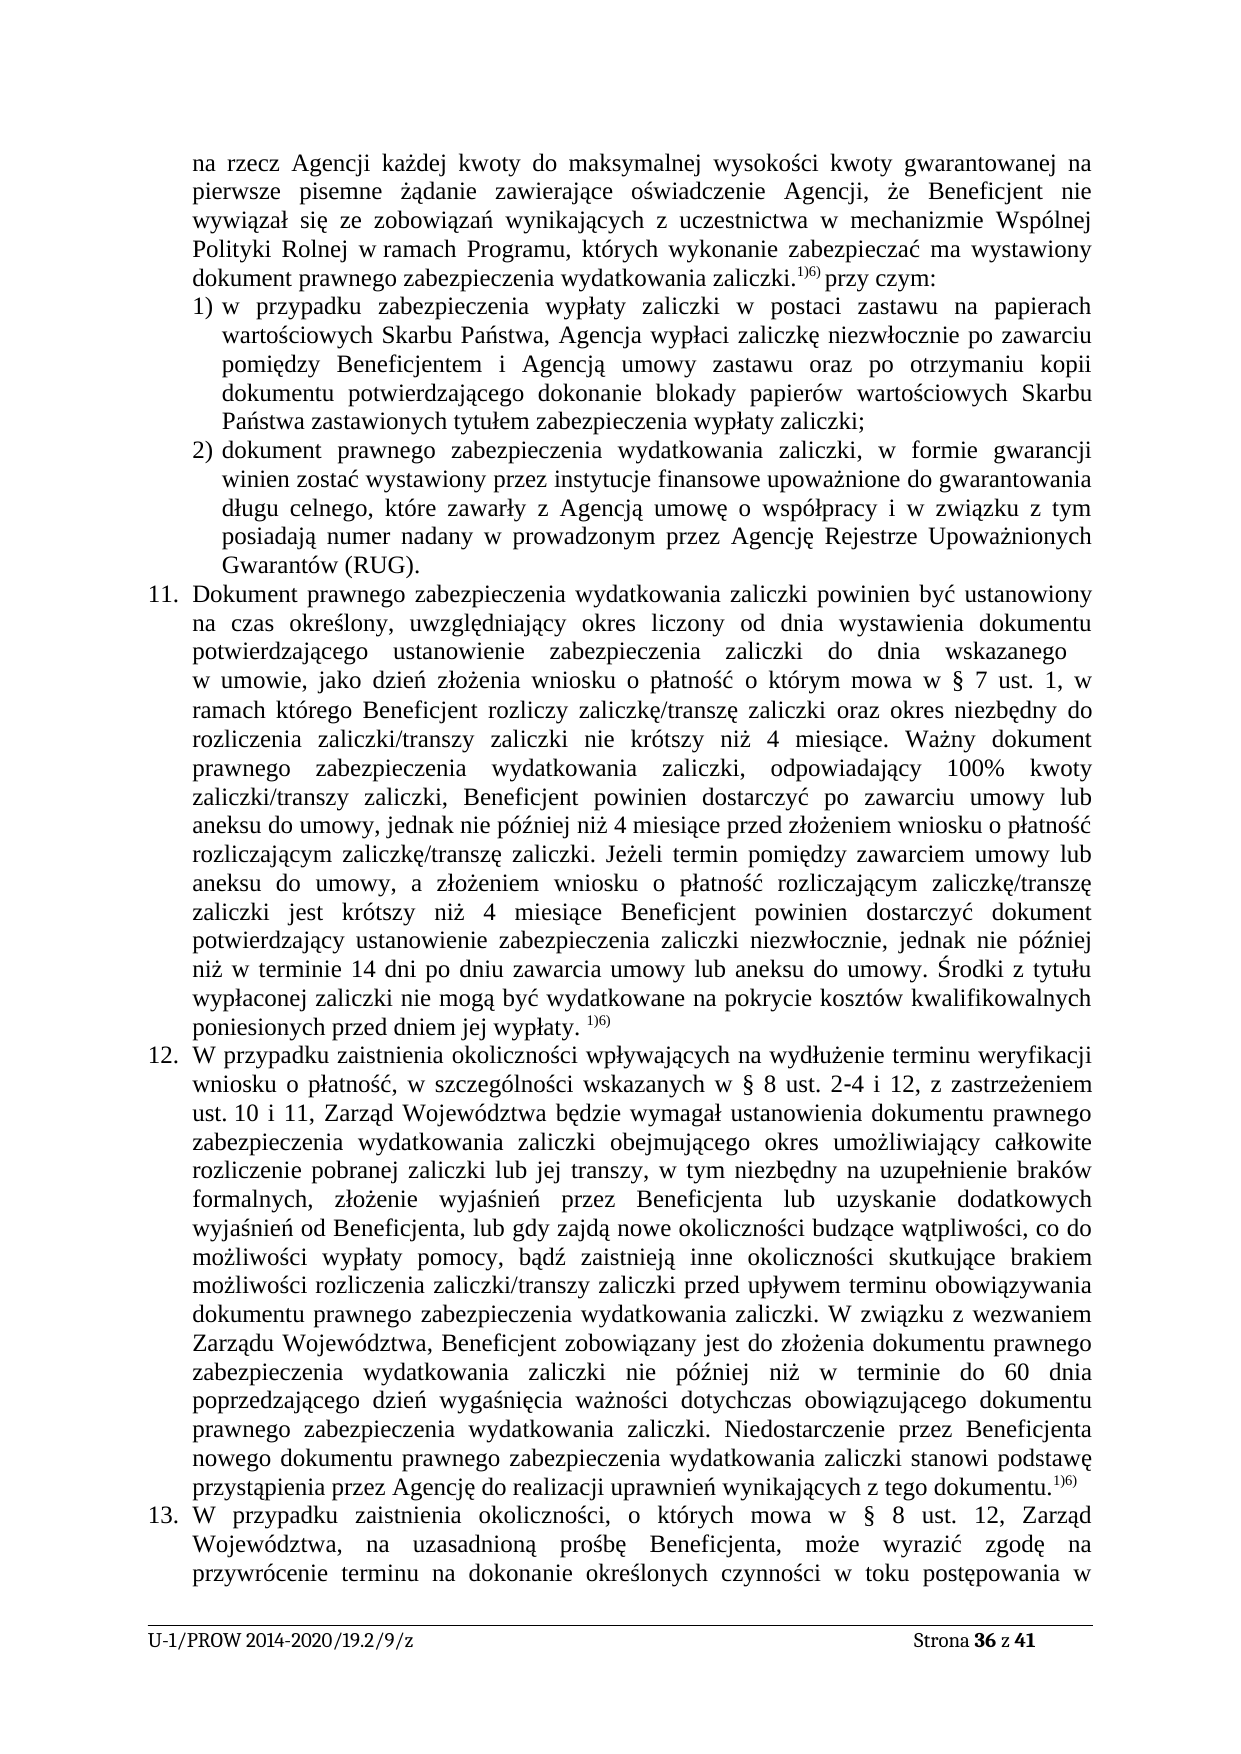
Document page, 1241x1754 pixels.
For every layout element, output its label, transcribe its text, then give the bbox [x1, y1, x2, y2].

list W przypadku zaistnienia okoliczności wpływających na wydłużenie terminu weryfikacji wniosku o płatność, w szczególności wskazanych w § 8 ust. 24 i 12, z zastrzeżeniem ust. 10 i 11, Zarząd Województwa będzie wymagał ustanowienia dokumentu prawnego zabezpieczenia wydatkowania zaliczki obejmującego okres umożliwiający całkowite rozliczenie pobranej zaliczki lub jej transzy, w tym niezbędny na uzupełnienie braków formalnych, złożenie wyjaśnień przez Beneficjenta lub uzyskanie dodatkowych wyjaśnień od Beneficjenta, lub gdy zajdą nowe okoliczności budzące wątpliwości, co do możliwości wypłaty pomocy, bądź zaistnieją inne okoliczności skutkujące brakiem możliwości rozliczenia zaliczki/transzy zaliczki przed upływem terminu obowiązywania dokumentu prawnego zabezpieczenia wydatkowania zaliczki. W związku z wezwaniem Zarządu Województwa, Beneficjent zobowiązany jest do złożenia dokumentu prawnego zabezpieczenia wydatkowania zaliczki nie później niż w terminie do 60 dnia poprzedzającego dzień wygaśnięcia ważności dotychczas obowiązującego dokumentu prawnego zabezpieczenia wydatkowania zaliczki. Niedostarczenie przez Beneficjenta nowego dokumentu prawnego zabezpieczenia wydatkowania zaliczki stanowi podstawę przystąpienia przez Agencję do realizacji uprawnień wynikających z tego dokumentu.1)6) [148, 1041, 1093, 1501]
list Dokument prawnego zabezpieczenia wydatkowania zaliczki powinien być ustanowiony na czas określony, uwzględniający okres liczony od dnia wystawienia dokumentu potwierdzającego ustanowienie zabezpieczenia zaliczki do dnia wskazanego w umowie, jako dzień złożenia wniosku o płatność o którym mowa w § 7 ust. 1, w ramach którego Beneficjent rozliczy zaliczkę/transzę zaliczki oraz okres niezbędny do rozliczenia zaliczki/transzy zaliczki nie krótszy niż 4 miesiące. Ważny dokument prawnego zabezpieczenia wydatkowania zaliczki, odpowiadający 100% kwoty zaliczki/transzy zaliczki, Beneficjent powinien dostarczyć po zawarciu umowy lub aneksu do umowy, jednak nie później niż 4 miesiące przed złożeniem wniosku o płatność rozliczającym zaliczkę/transzę zaliczki. Jeżeli termin pomiędzy zawarciem umowy lub aneksu do umowy, a złożeniem wniosku o płatność rozliczającym zaliczkę/transzę zaliczki jest krótszy niż 4 miesiące Beneficjent powinien dostarczyć dokument potwierdzający ustanowienie zabezpieczenia zaliczki niezwłocznie, jednak nie później niż w terminie 14 dni po dniu zawarcia umowy lub aneksu do umowy. Środki z tytułu wypłaconej zaliczki nie mogą być wydatkowane na pokrycie kosztów kwalifikowalnych poniesionych przed dniem jej wypłaty. 1)6) [148, 579, 1093, 1041]
text 2) dokument prawnego zabezpieczenia wydatkowania zaliczki, w formie gwarancji winien zostać wystawiony przez instytucje finansowe upoważnione do gwarantowania długu celnego, które zawarły z Agencją umowę o współpracy i w związku z tym posiadają numer nadany w prowadzonym przez Agencję Rejestrze Upoważnionych Gwarantów (RUG). [192, 435, 1093, 579]
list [148, 148, 1093, 291]
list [148, 1501, 1093, 1587]
text 1) w przypadku zabezpieczenia wypłaty zaliczki w postaci zastawu na papierach wartościowych Skarbu Państwa, Agencja wypłaci zaliczkę niezwłocznie po zawarciu pomiędzy Beneficjentem i Agencją umowy zastawu oraz po otrzymaniu kopii dokumentu potwierdzającego dokonanie blokady papierów wartościowych Skarbu Państwa zastawionych tytułem zabezpieczenia wypłaty zaliczki; [192, 291, 1093, 435]
